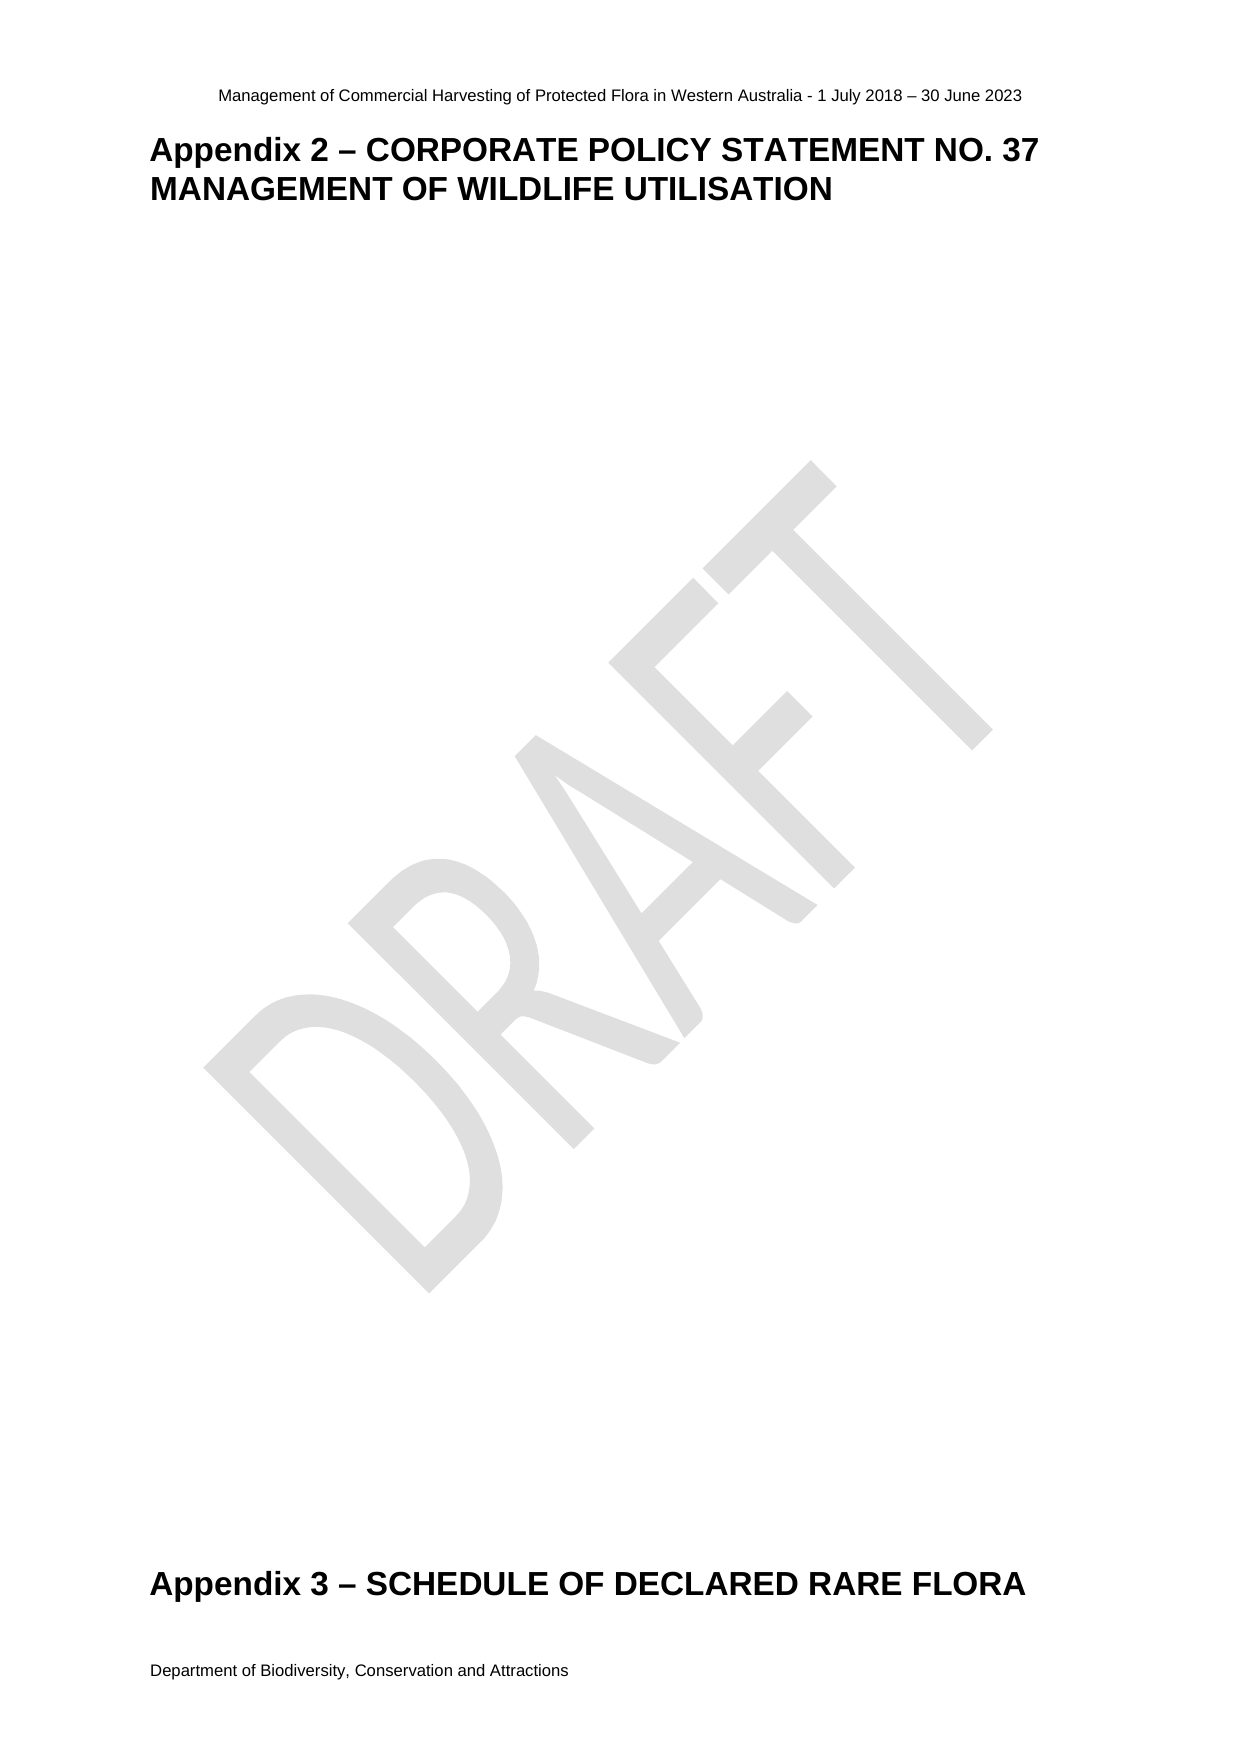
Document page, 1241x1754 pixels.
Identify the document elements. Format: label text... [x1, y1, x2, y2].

subtitle Appendix 2 – CORPORATE POLICY STATEMENT NO. 37 MANAGEMENT OF WILDLIFE UTILISATION [149, 130, 1090, 207]
subtitle Appendix 3 – SCHEDULE OF DECLARED RARE FLORA [149, 1564, 1090, 1603]
